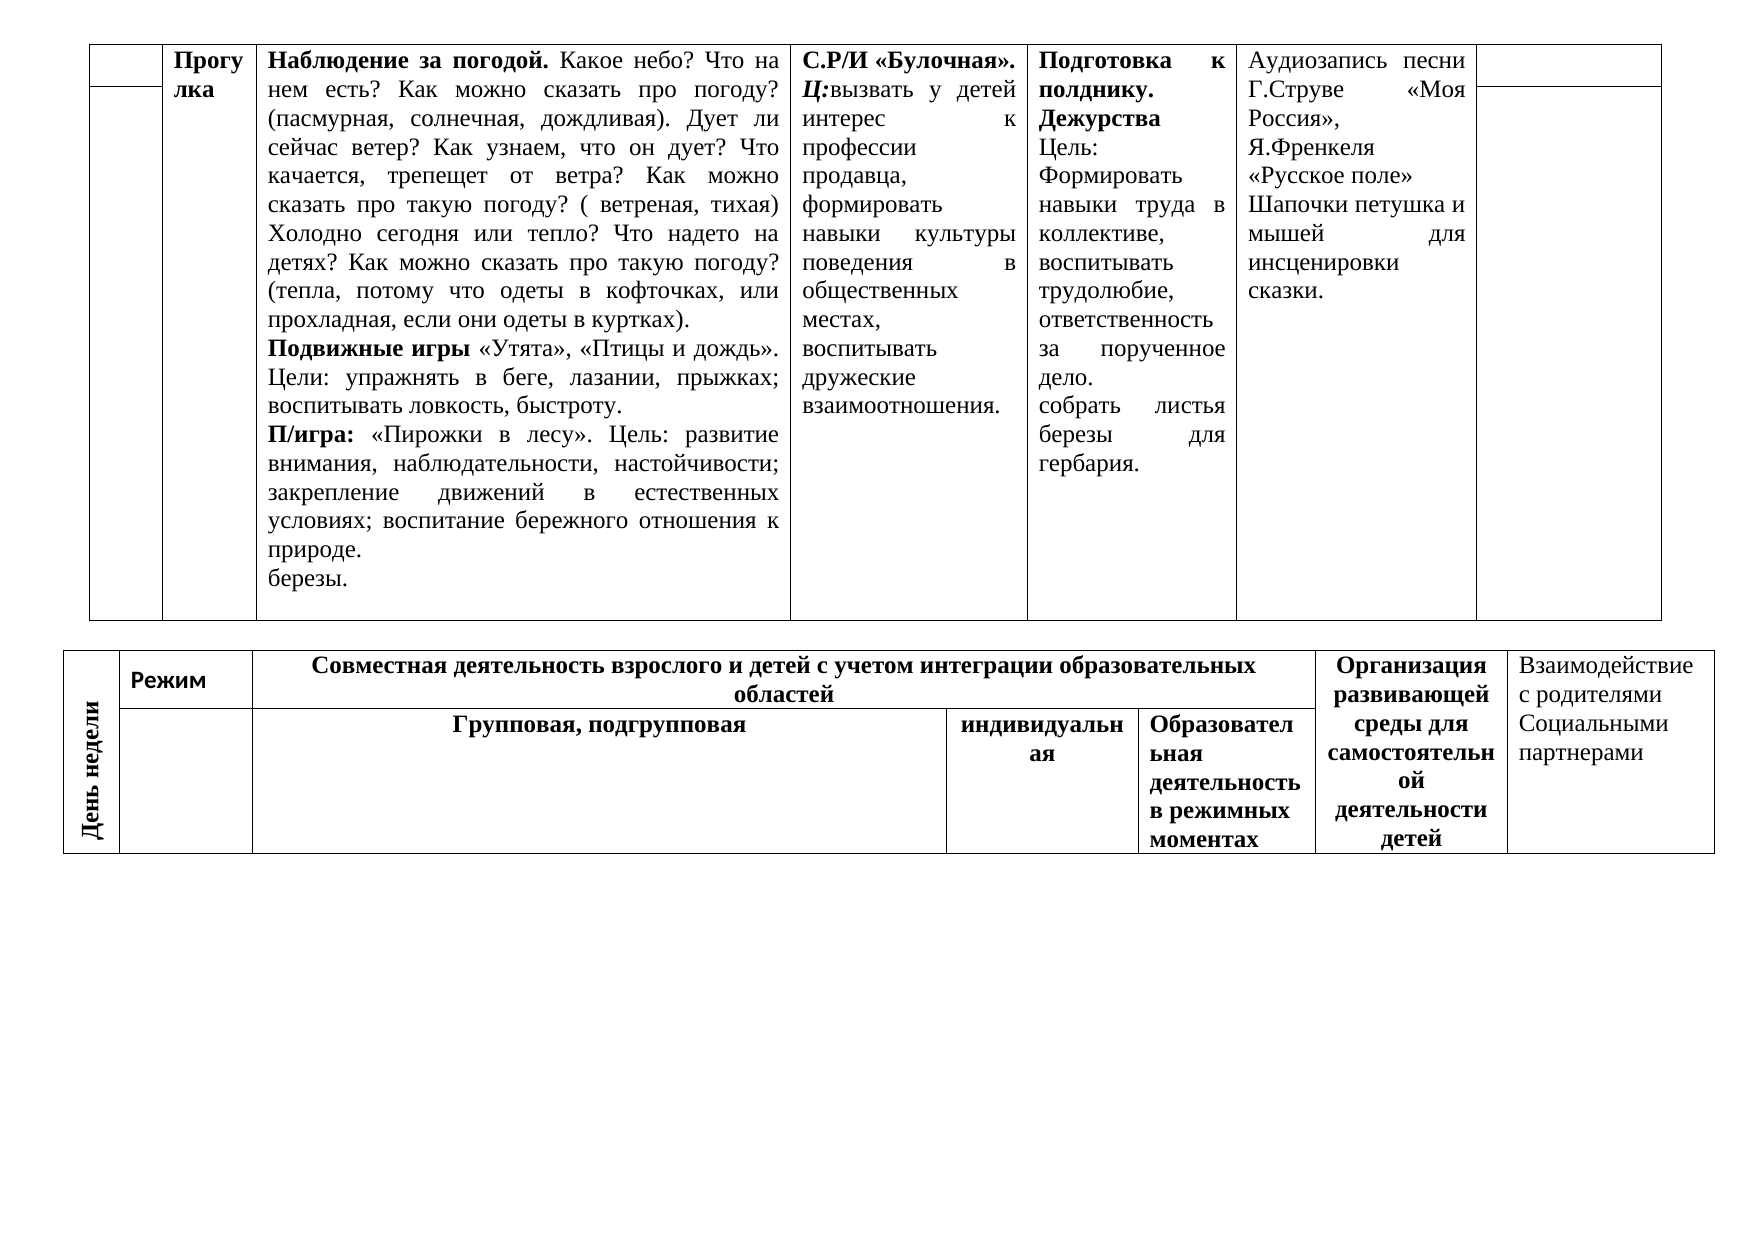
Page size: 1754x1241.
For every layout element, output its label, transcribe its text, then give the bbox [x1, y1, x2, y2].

table_cell Образовательная деятельность в режимных моментах [1139, 709, 1315, 853]
table_cell [90, 87, 162, 620]
table_cell [1477, 45, 1661, 86]
table_header Взаимодействие с родителями Социальными партнерами [1508, 651, 1714, 853]
table_cell [120, 709, 252, 853]
table_cell Наблюдение за погодой. Какое небо? Что на нем есть? Как можно сказать про погоду? (пасмурная, солнечная, дождливая). Дует ли сейчас ветер? Как узнаем, что он дует? Что качается, трепещет от ветра? Как можно сказать про такую погоду? ( ветреная, тихая) Холодно сегодня или тепло? Что надето на детях? Как можно сказать про такую погоду? (тепла, потому что одеты в кофточках, или прохладная, если они одеты в куртках). Подвижные игры «Утята», «Птицы и дождь». Цели: упражнять в беге, лазании, прыжках; воспитывать ловкость, быстроту. П/игра: «Пирожки в лесу». Цель: развитие внимания, наблюдательности, настойчивости; закрепление движений в естественных условиях; воспитание бережного отношения к природе. березы. [257, 45, 790, 620]
table_cell [90, 45, 162, 86]
table_cell С.Р/И «Булочная». Ц:вызвать у детей интерес к профессии продавца, формировать навыки культуры поведения в общественных местах, воспитывать дружеские взаимоотношения. [791, 45, 1027, 620]
table_header Совместная деятельность взрослого и детей с учетом интеграции образовательных областей [253, 651, 1315, 708]
table_cell Аудиозапись песни Г.Струве «Моя Россия», Я.Френкеля «Русское поле» Шапочки петушка и мышей для инсценировки сказки. [1237, 45, 1476, 620]
table_cell Групповая, подгрупповая [253, 709, 946, 853]
table_cell Подготовка к полднику. Дежурства Цель: Формировать навыки труда в коллективе, воспитывать трудолюбие, ответственность за порученное дело. собрать листья березы для гербария. [1028, 45, 1236, 620]
table_cell индивидуальная [947, 709, 1138, 853]
table_cell Прогулка [163, 45, 256, 620]
table_cell [1477, 87, 1661, 620]
table_header Режим [120, 651, 252, 708]
table_header День недели [64, 651, 119, 853]
table_header Организация развивающей среды для самостоятельной деятельности детей [1316, 651, 1507, 853]
